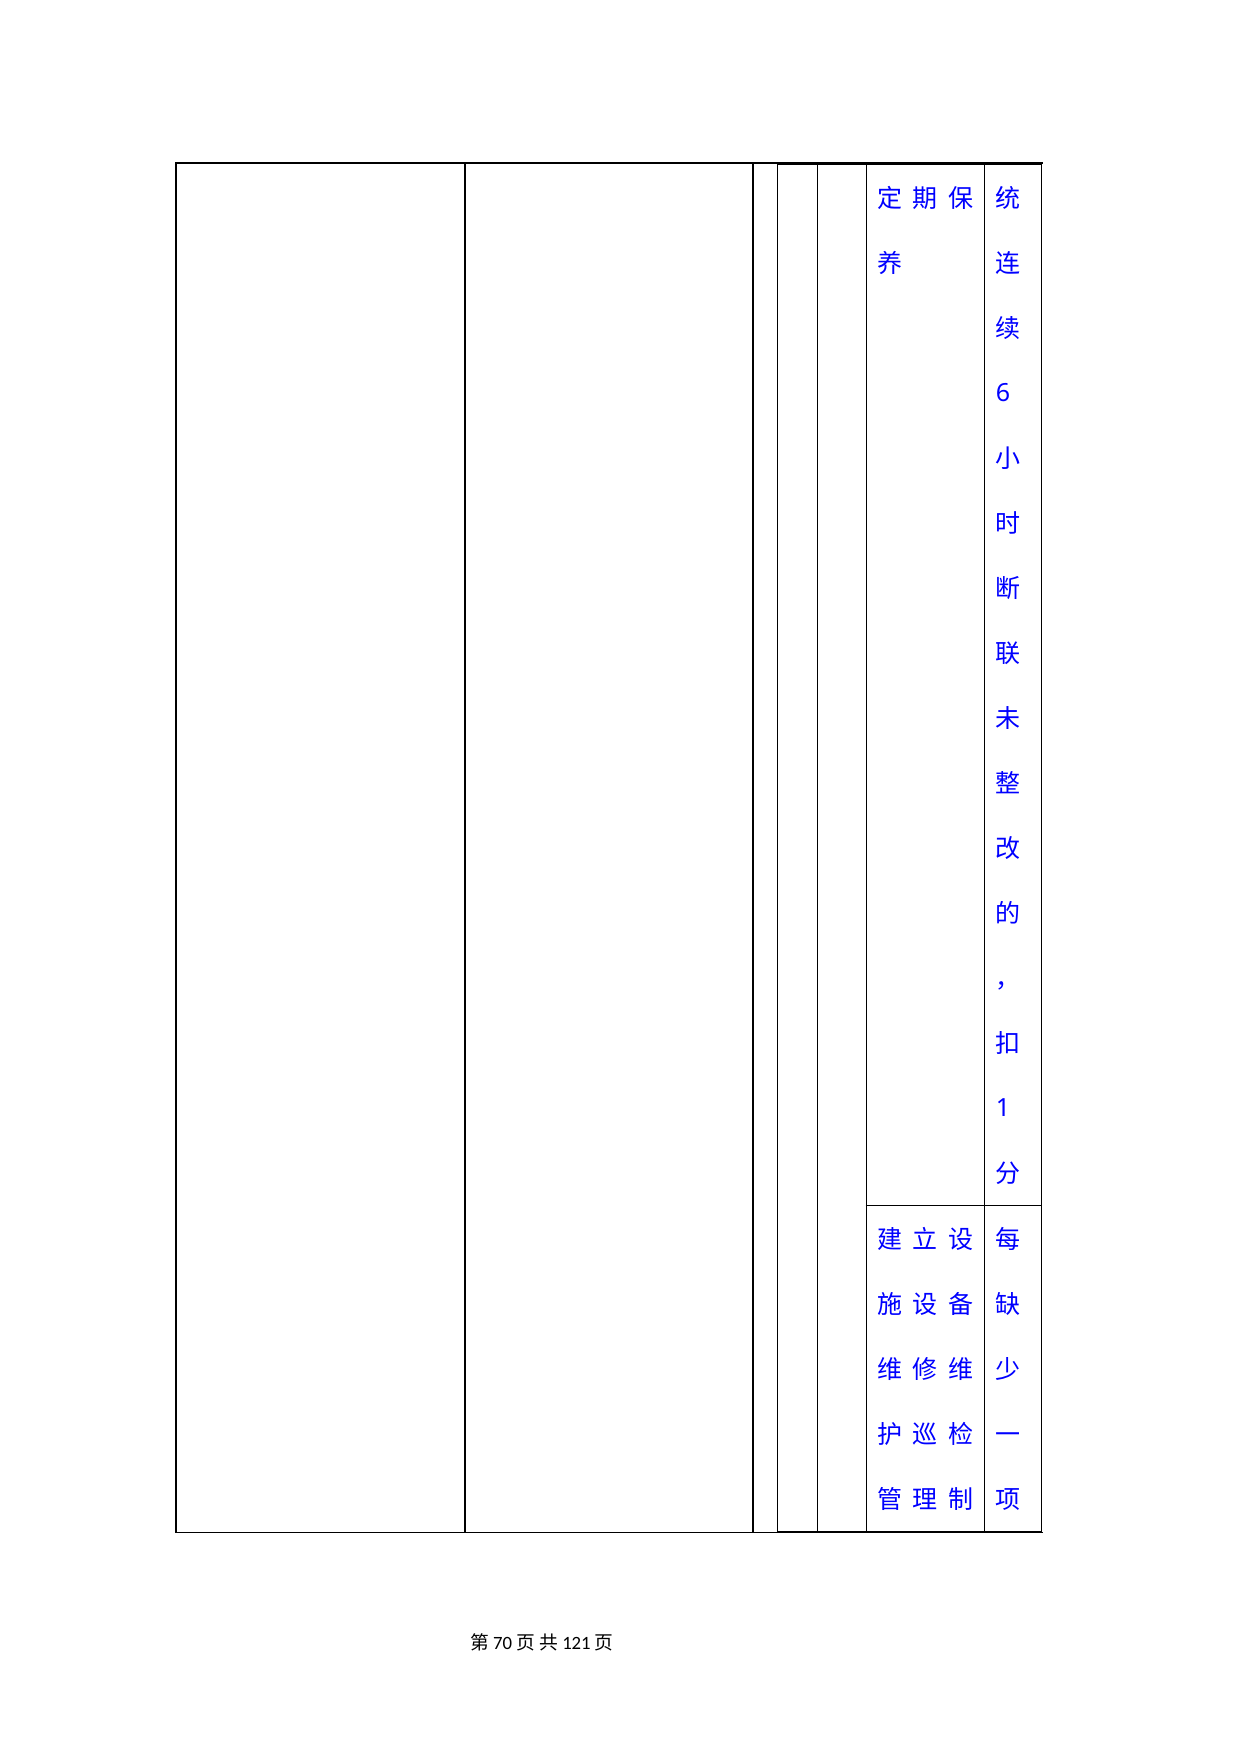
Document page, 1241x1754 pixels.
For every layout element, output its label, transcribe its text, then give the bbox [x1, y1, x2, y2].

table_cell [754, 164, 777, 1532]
table_cell 1 [177, 164, 464, 1532]
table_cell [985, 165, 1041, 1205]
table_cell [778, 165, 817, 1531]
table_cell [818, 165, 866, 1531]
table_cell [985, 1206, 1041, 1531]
table_cell [466, 164, 752, 1532]
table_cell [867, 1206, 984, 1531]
